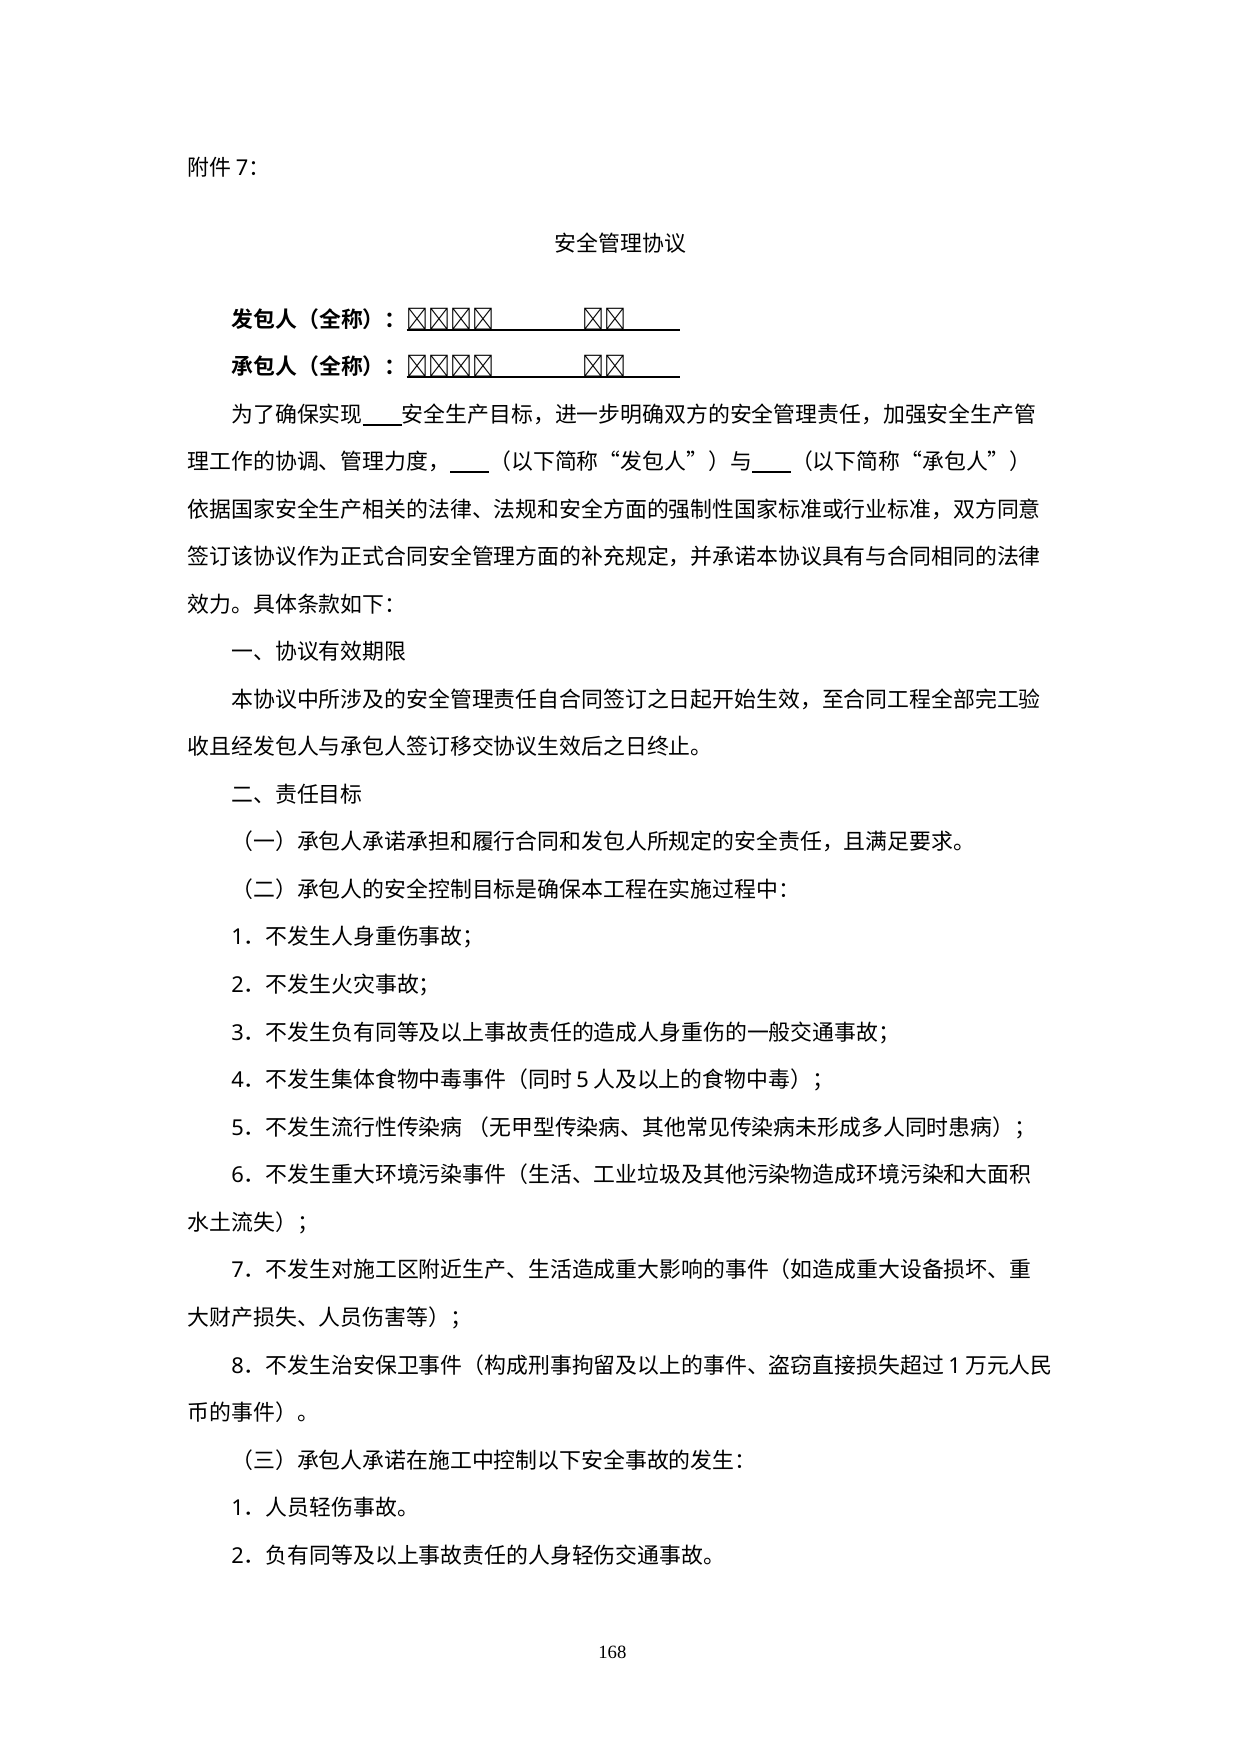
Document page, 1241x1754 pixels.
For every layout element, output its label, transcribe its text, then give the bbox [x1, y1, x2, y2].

text 附件7： [187, 150, 1053, 182]
text 6．不发生重大环境污染事件（生活、工业垃圾及其他污染物造成环境污染和大面积水土流失）； [187, 1157, 1053, 1237]
text 2．负有同等及以上事故责任的人身轻伤交通事故。 [187, 1538, 1053, 1569]
text 1．不发生人身重伤事故； [187, 919, 1053, 951]
text 4．不发生集体食物中毒事件（同时5人及以上的食物中毒）； [187, 1062, 1053, 1094]
text 二、责任目标 [187, 777, 1053, 808]
text 8．不发生治安保卫事件（构成刑事拘留及以上的事件、盗窃直接损失超过1万元人民币的事件）。 [187, 1348, 1053, 1427]
text （三）承包人承诺在施工中控制以下安全事故的发生： [187, 1443, 1053, 1474]
text 7．不发生对施工区附近生产、生活造成重大影响的事件（如造成重大设备损坏、重大财产损失、人员伤害等）； [187, 1252, 1053, 1332]
text 安全管理协议 [187, 226, 1053, 258]
text （一）承包人承诺承担和履行合同和发包人所规定的安全责任，且满足要求。 [187, 824, 1053, 856]
text 承包人（全称）：  [187, 349, 1053, 381]
text 为了确保实现 安全生产目标，进一步明确双方的安全管理责任，加强安全生产管理工作的协调、管理力度， （以下简称“发包人”）与 （以下简称“承包人”）依据国家安全生产相关的法律、法规和安全方面的强制性国家标准或行业标准，双方同意签订该协议作为正式合同安全管理方面的补充规定，并承诺本协议具有与合同相同的法律效力。具体条款如下： [187, 397, 1053, 618]
text 本协议中所涉及的安全管理责任自合同签订之日起开始生效，至合同工程全部完工验收且经发包人与承包人签订移交协议生效后之日终止。 [187, 682, 1053, 761]
text 1．人员轻伤事故。 [187, 1490, 1053, 1522]
text 5．不发生流行性传染病 （无甲型传染病、其他常见传染病未形成多人同时患病）； [187, 1110, 1053, 1142]
text 3．不发生负有同等及以上事故责任的造成人身重伤的一般交通事故； [187, 1014, 1053, 1046]
text 发包人（全称）：  [187, 302, 1053, 333]
text （二）承包人的安全控制目标是确保本工程在实施过程中： [187, 872, 1053, 903]
text 一、协议有效期限 [187, 634, 1053, 666]
text 2．不发生火灾事故； [187, 967, 1053, 999]
